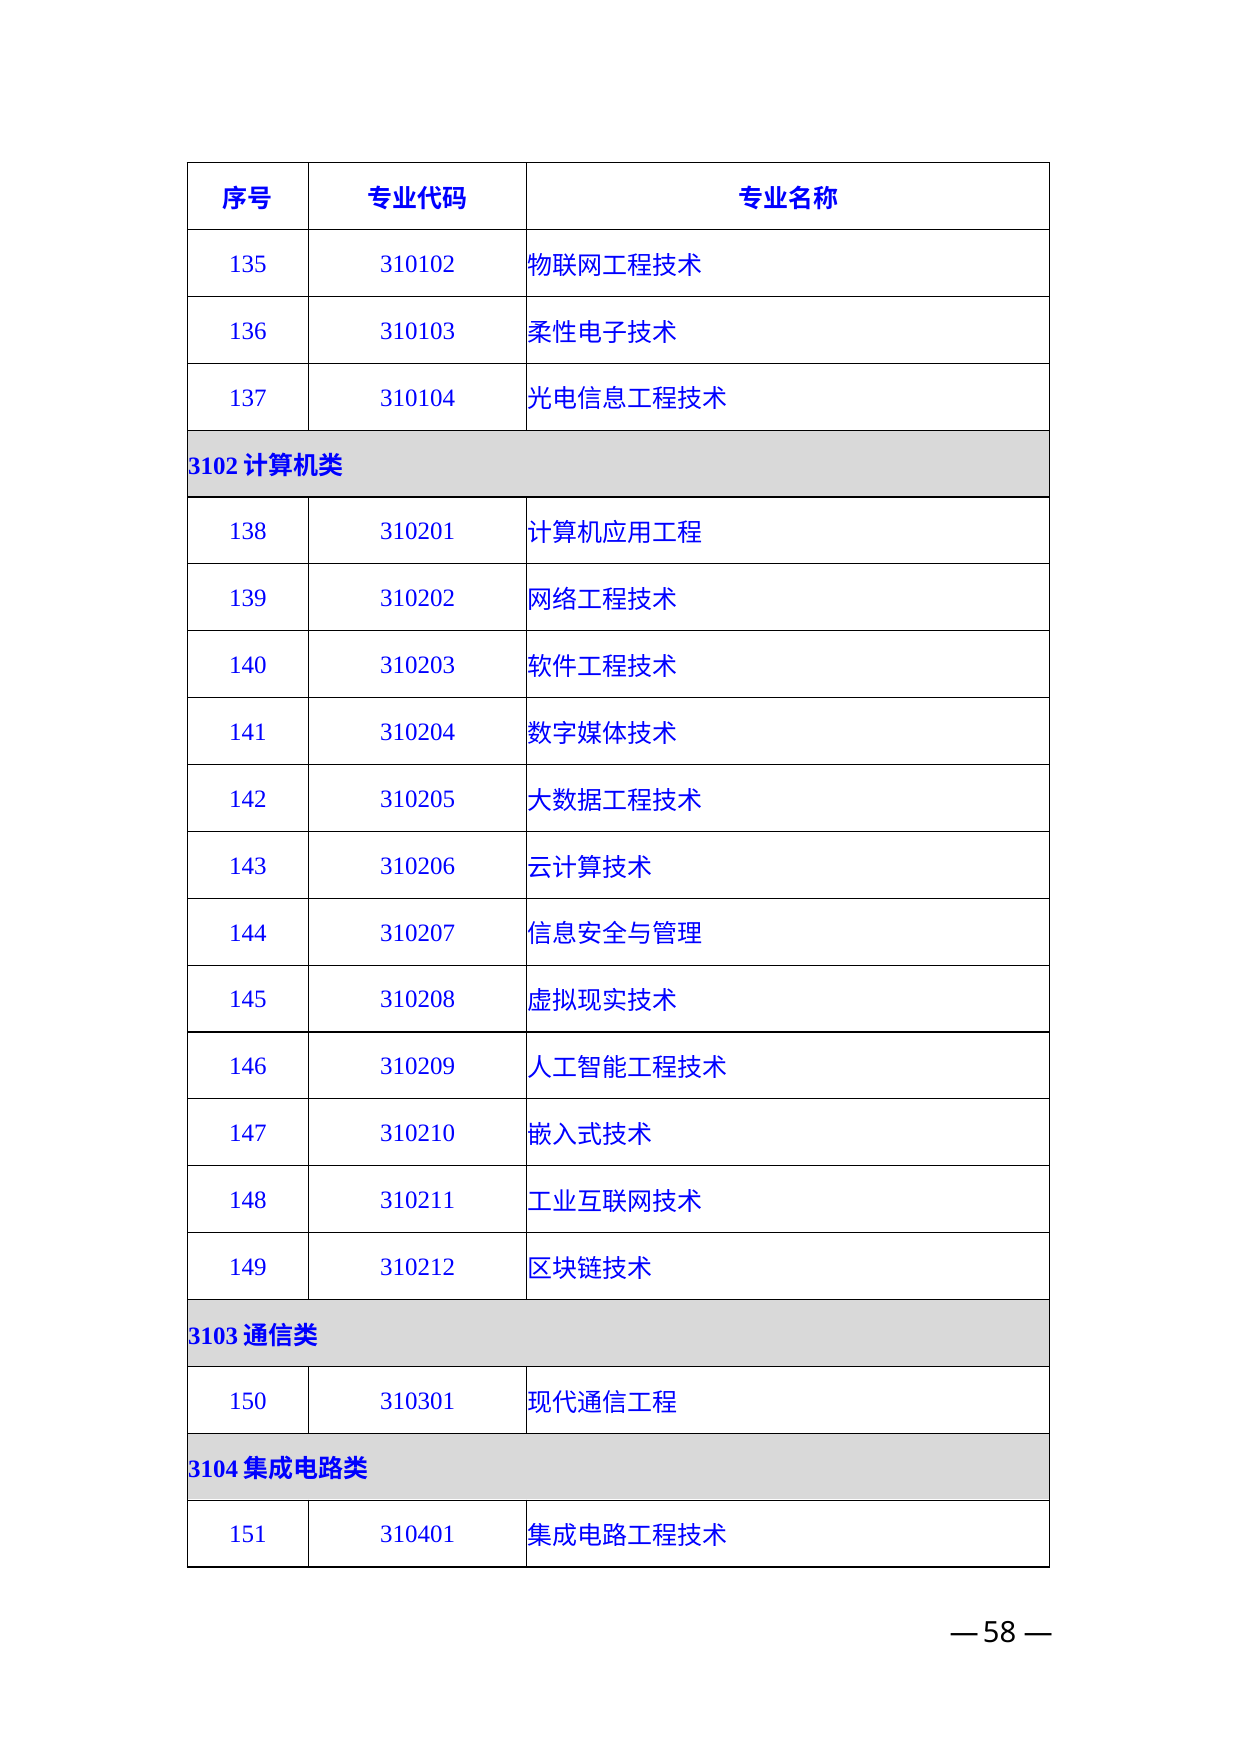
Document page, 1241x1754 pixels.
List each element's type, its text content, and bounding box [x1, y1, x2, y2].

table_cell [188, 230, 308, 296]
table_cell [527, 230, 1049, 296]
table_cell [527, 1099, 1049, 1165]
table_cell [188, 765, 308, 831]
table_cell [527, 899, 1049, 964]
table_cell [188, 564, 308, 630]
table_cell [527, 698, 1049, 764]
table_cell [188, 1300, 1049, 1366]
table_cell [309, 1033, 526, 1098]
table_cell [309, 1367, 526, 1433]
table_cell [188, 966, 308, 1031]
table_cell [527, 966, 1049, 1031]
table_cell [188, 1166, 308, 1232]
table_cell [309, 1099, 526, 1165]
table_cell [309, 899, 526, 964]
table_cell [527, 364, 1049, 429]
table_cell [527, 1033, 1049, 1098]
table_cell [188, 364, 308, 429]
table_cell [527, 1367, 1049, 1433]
table_header 专业代码 [309, 163, 526, 229]
table_header 专业名称 [527, 163, 1049, 229]
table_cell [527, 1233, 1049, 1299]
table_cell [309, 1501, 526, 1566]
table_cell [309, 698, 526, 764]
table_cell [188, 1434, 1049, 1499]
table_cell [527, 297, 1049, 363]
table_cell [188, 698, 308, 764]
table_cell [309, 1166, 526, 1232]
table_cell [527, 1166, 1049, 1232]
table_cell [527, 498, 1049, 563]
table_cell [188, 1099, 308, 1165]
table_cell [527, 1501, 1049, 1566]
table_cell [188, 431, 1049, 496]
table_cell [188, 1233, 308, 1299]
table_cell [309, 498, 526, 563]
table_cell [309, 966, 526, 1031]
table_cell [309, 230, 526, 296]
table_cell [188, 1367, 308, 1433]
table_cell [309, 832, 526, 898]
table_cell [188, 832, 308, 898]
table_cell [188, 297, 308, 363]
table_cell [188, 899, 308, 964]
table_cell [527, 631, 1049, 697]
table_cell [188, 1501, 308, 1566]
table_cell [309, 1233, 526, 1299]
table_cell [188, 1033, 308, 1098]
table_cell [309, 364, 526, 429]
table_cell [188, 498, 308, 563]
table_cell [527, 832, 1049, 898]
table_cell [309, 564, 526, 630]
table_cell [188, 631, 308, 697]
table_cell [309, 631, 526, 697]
table_header 序号 [188, 163, 308, 229]
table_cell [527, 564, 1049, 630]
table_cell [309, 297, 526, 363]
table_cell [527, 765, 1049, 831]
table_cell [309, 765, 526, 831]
